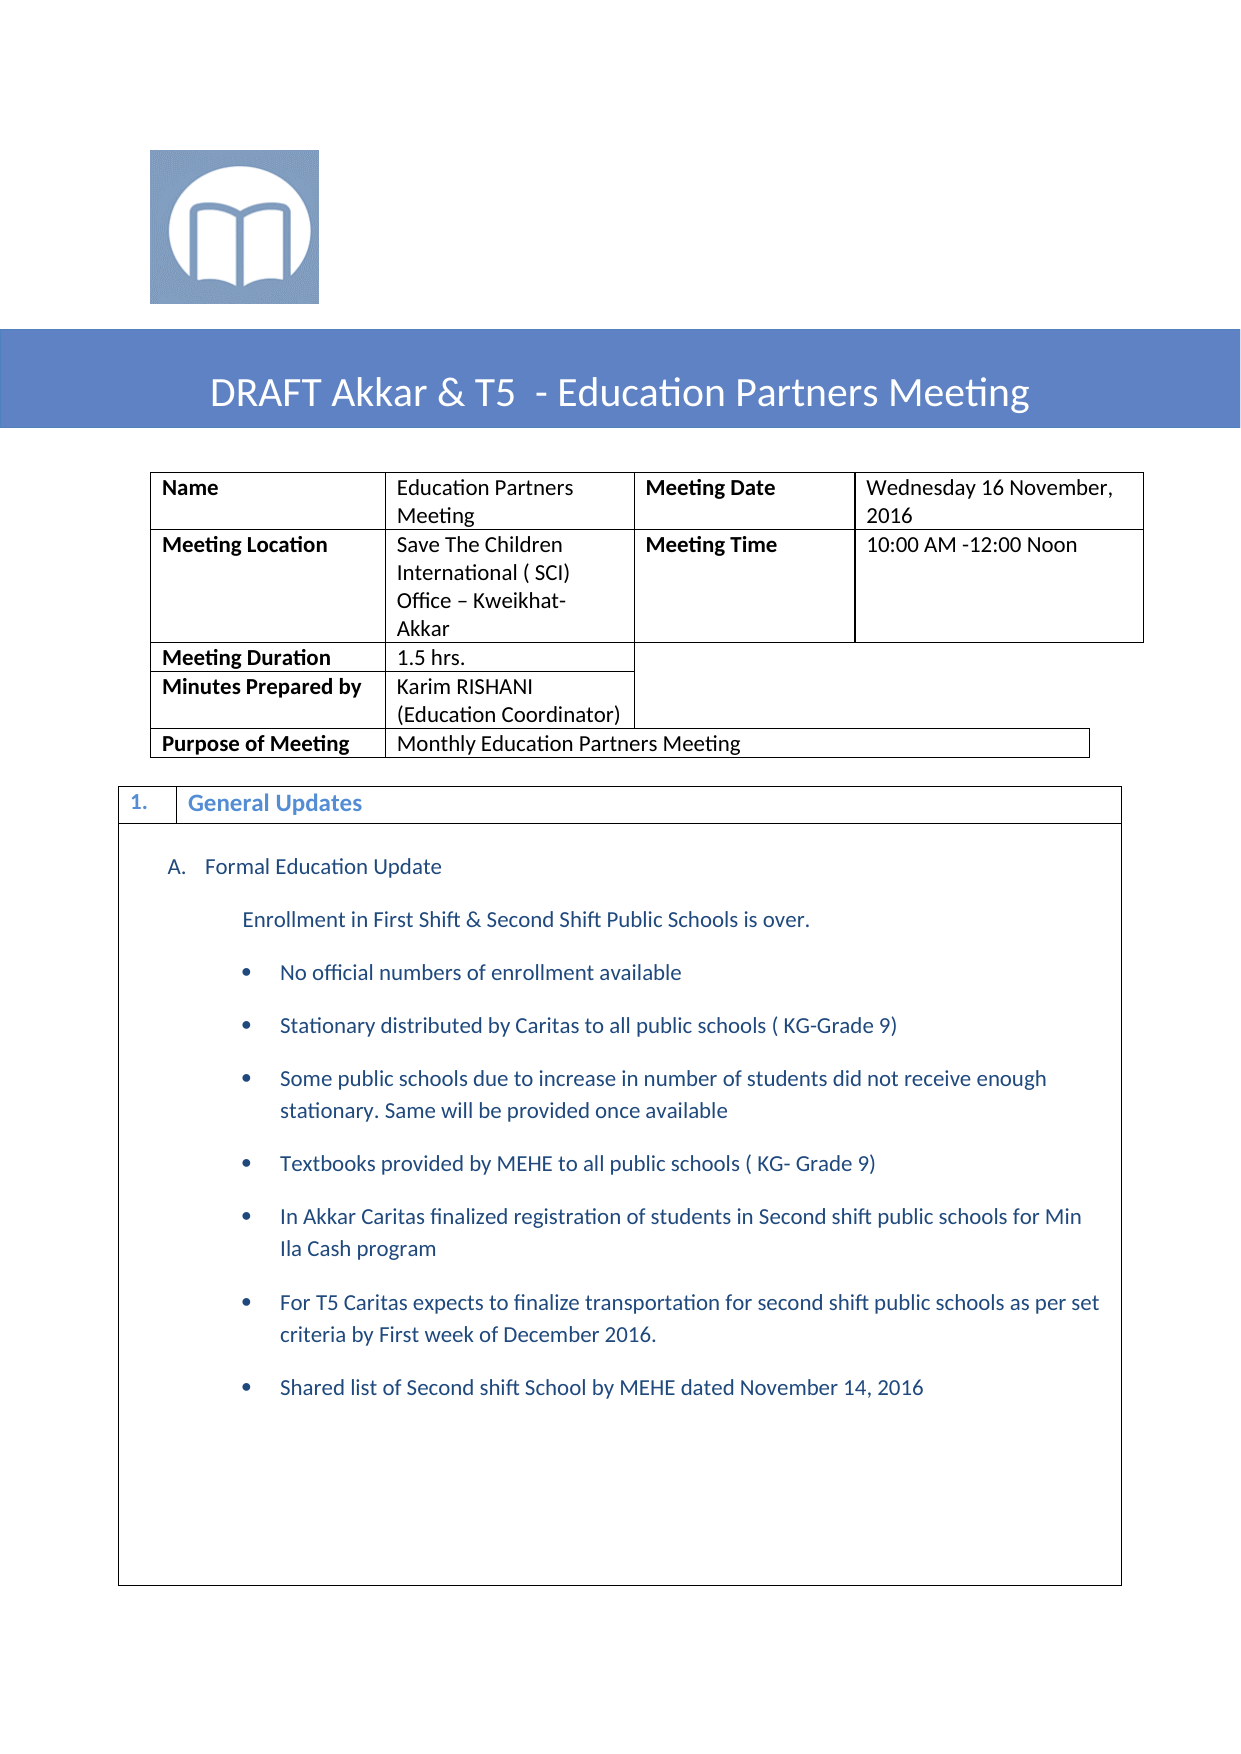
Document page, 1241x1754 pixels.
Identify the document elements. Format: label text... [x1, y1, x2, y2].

table_cell Monthly Education Partners Meeting [386, 729, 1089, 757]
table_cell Purpose of Meeting [151, 729, 385, 757]
table_cell Meeting Location [151, 530, 385, 642]
table_cell Karim RISHANI (Education Coordinator) [386, 672, 634, 728]
table_header 1. [119, 787, 176, 823]
table_header Wednesday 16 November, 2016 [856, 473, 1143, 529]
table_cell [119, 824, 1121, 1584]
table_cell 10:00 AM -12:00 Noon [856, 530, 1143, 642]
table_cell 1.5 hrs. [386, 643, 634, 671]
table_header Education Partners Meeting [386, 473, 634, 529]
table_cell Meeting Duration [151, 643, 385, 671]
table_cell Minutes Prepared by [151, 672, 385, 728]
table_header Name [151, 473, 385, 529]
picture [150, 150, 319, 304]
table_cell Meeting Time [635, 530, 854, 642]
table_header General Updates [177, 787, 1121, 823]
table_header Meeting Date [635, 473, 854, 529]
table_cell Save The Children International ( SCI) Office – Kweikhat- Akkar [386, 530, 634, 642]
